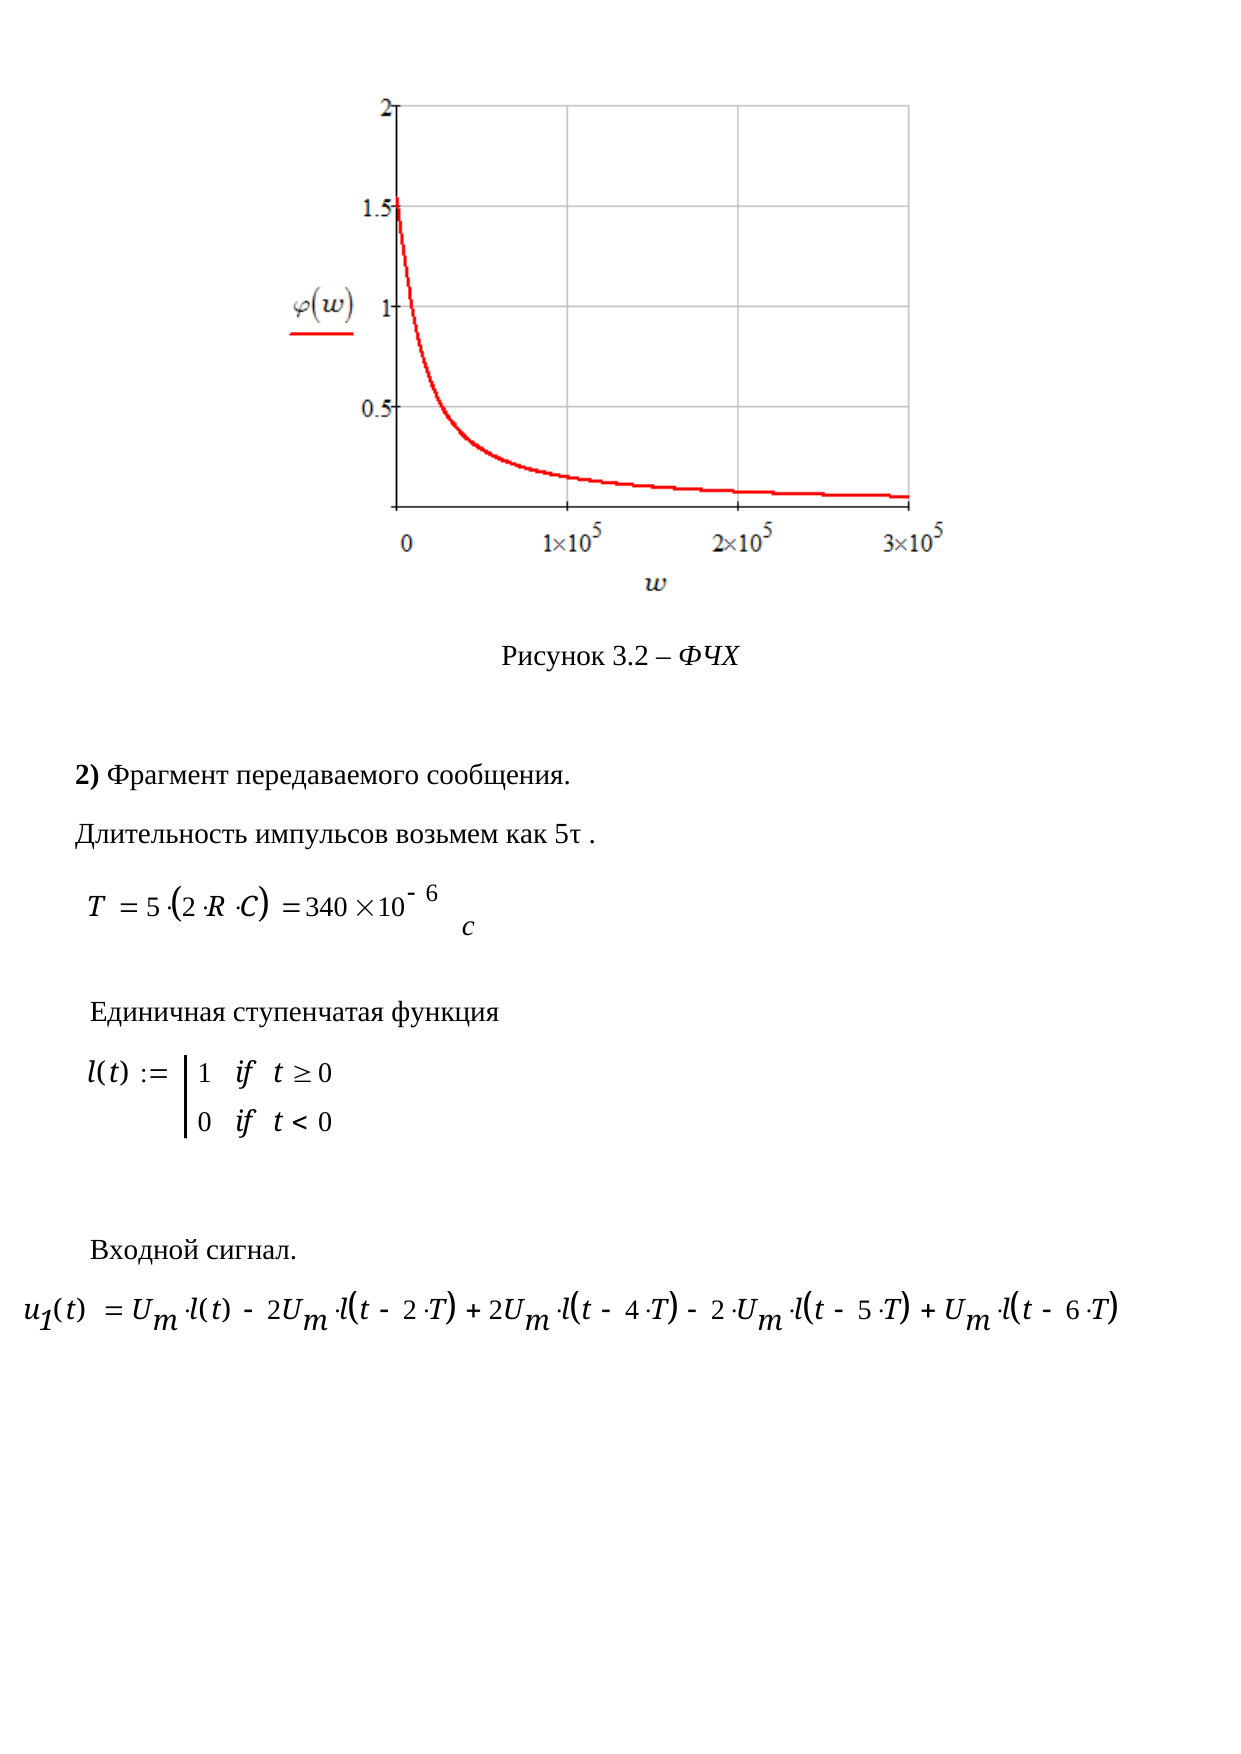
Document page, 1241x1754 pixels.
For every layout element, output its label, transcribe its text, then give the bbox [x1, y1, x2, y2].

text Длительность импульсов возьмем как 5τ . [75, 816, 1165, 850]
text Единичная ступенчатая функция [75, 994, 1165, 1028]
text с [83, 876, 554, 942]
text Входной сигнал. [75, 1232, 1165, 1266]
text 2) Фрагмент передаваемого сообщения. [75, 757, 1165, 791]
picture [267, 75, 974, 613]
text Рисунок 3.2 – ФЧХ [75, 638, 1165, 672]
